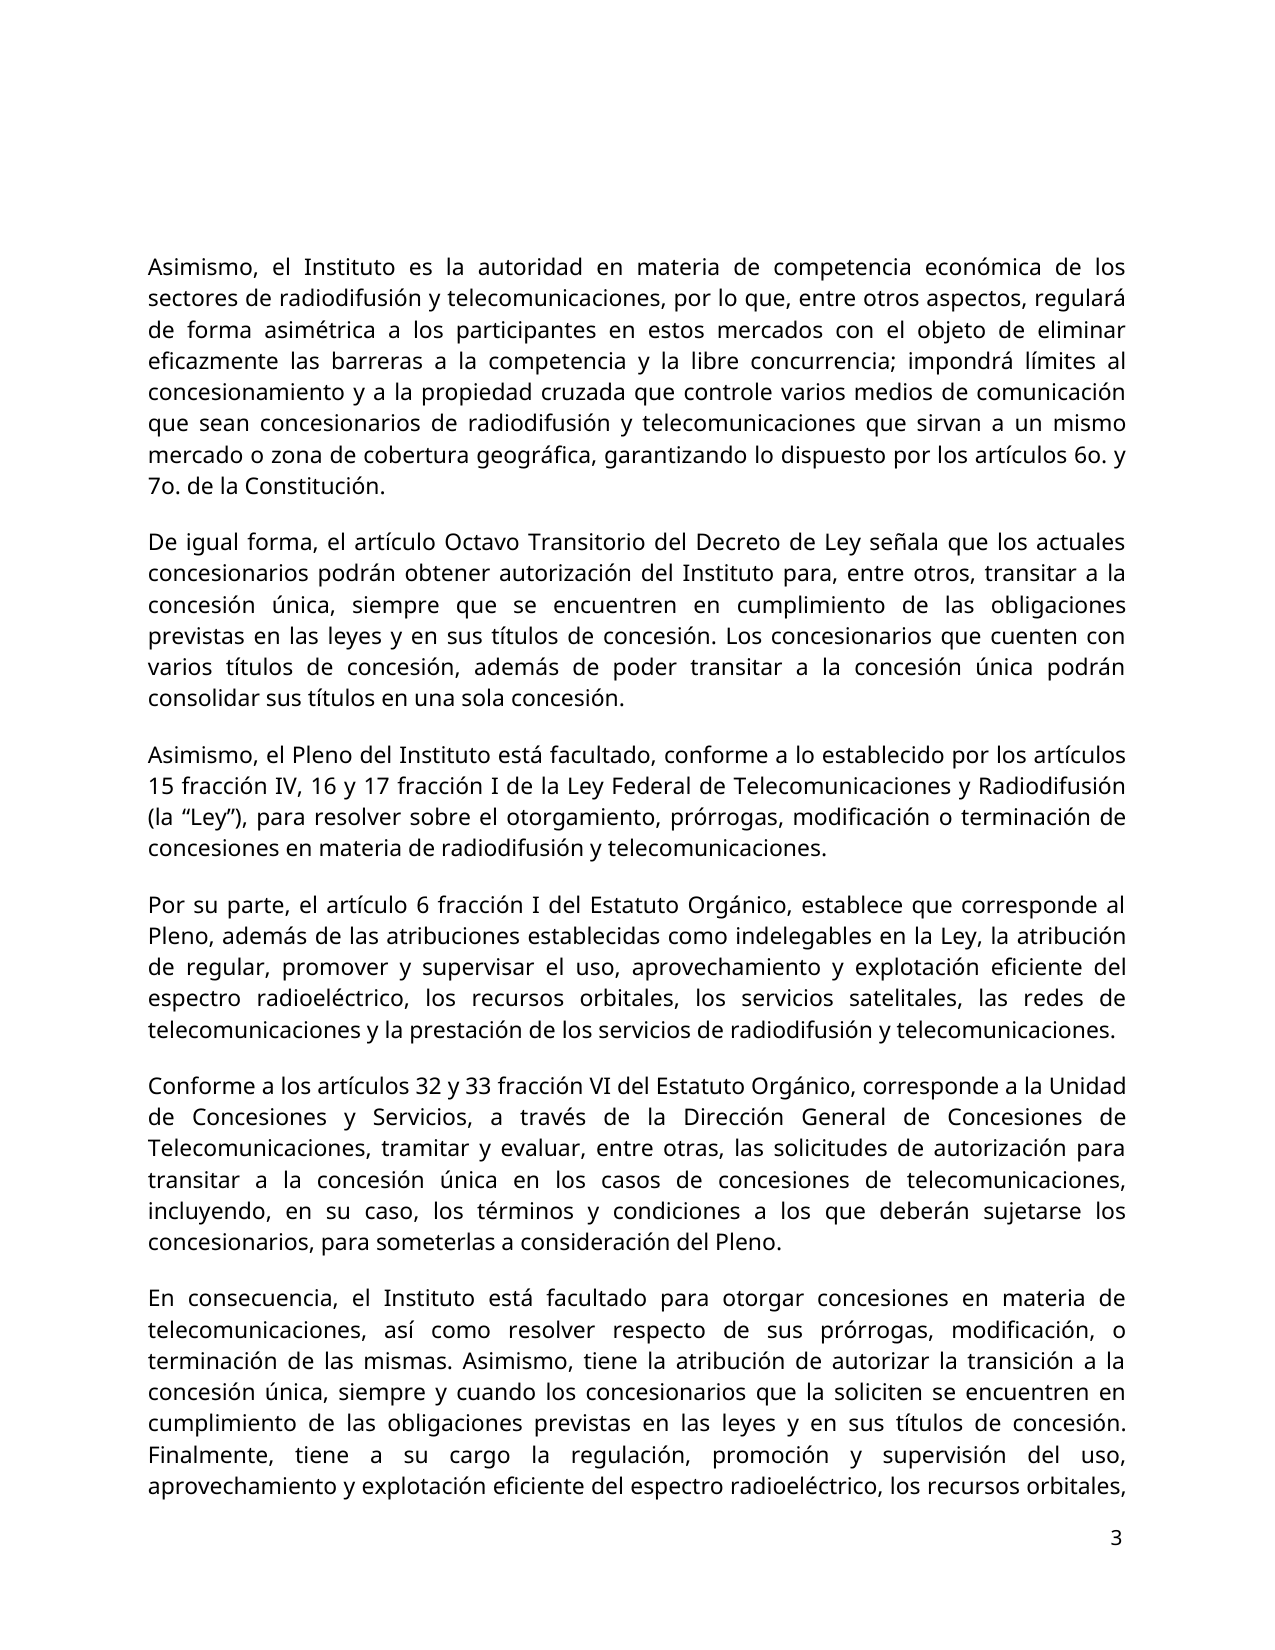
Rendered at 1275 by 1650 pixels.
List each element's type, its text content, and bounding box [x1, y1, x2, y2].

text Por su parte, el artículo 6 fracción I del Estatuto Orgánico, establece que corresponde al Pleno, además de las atribuciones establecidas como indelegables en la Ley, la atribución de regular, promover y supervisar el uso, aprovechamiento y explotación eficiente del espectro radioeléctrico, los recursos orbitales, los servicios satelitales, las redes de telecomunicaciones y la prestación de los servicios de radiodifusión y telecomunicaciones. [148, 888, 1127, 1045]
text Asimismo, el Pleno del Instituto está facultado, conforme a lo establecido por los artículos 15 fracción IV, 16 y 17 fracción I de la Ley Federal de Telecomunicaciones y Radiodifusión (la “Ley”), para resolver sobre el otorgamiento, prórrogas, modificación o terminación de concesiones en materia de radiodifusión y telecomunicaciones. [148, 738, 1127, 863]
text Conforme a los artículos 32 y 33 fracción VI del Estatuto Orgánico, corresponde a la Unidad de Concesiones y Servicios, a través de la Dirección General de Concesiones de Telecomunicaciones, tramitar y evaluar, entre otras, las solicitudes de autorización para transitar a la concesión única en los casos de concesiones de telecomunicaciones, incluyendo, en su caso, los términos y condiciones a los que deberán sujetarse los concesionarios, para someterlas a consideración del Pleno. [148, 1070, 1127, 1257]
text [148, 1282, 1127, 1501]
text De igual forma, el artículo Octavo Transitorio del Decreto de Ley señala que los actuales concesionarios podrán obtener autorización del Instituto para, entre otros, transitar a la concesión única, siempre que se encuentren en cumplimiento de las obligaciones previstas en las leyes y en sus títulos de concesión. Los concesionarios que cuenten con varios títulos de concesión, además de poder transitar a la concesión única podrán consolidar sus títulos en una sola concesión. [148, 526, 1127, 713]
text Asimismo, el Instituto es la autoridad en materia de competencia económica de los sectores de radiodifusión y telecomunicaciones, por lo que, entre otros aspectos, regulará de forma asimétrica a los participantes en estos mercados con el objeto de eliminar eficazmente las barreras a la competencia y la libre concurrencia; impondrá límites al concesionamiento y a la propiedad cruzada que controle varios medios de comunicación que sean concesionarios de radiodifusión y telecomunicaciones que sirvan a un mismo mercado o zona de cobertura geográfica, garantizando lo dispuesto por los artículos 6o. y 7o. de la Constitución. [148, 251, 1127, 501]
